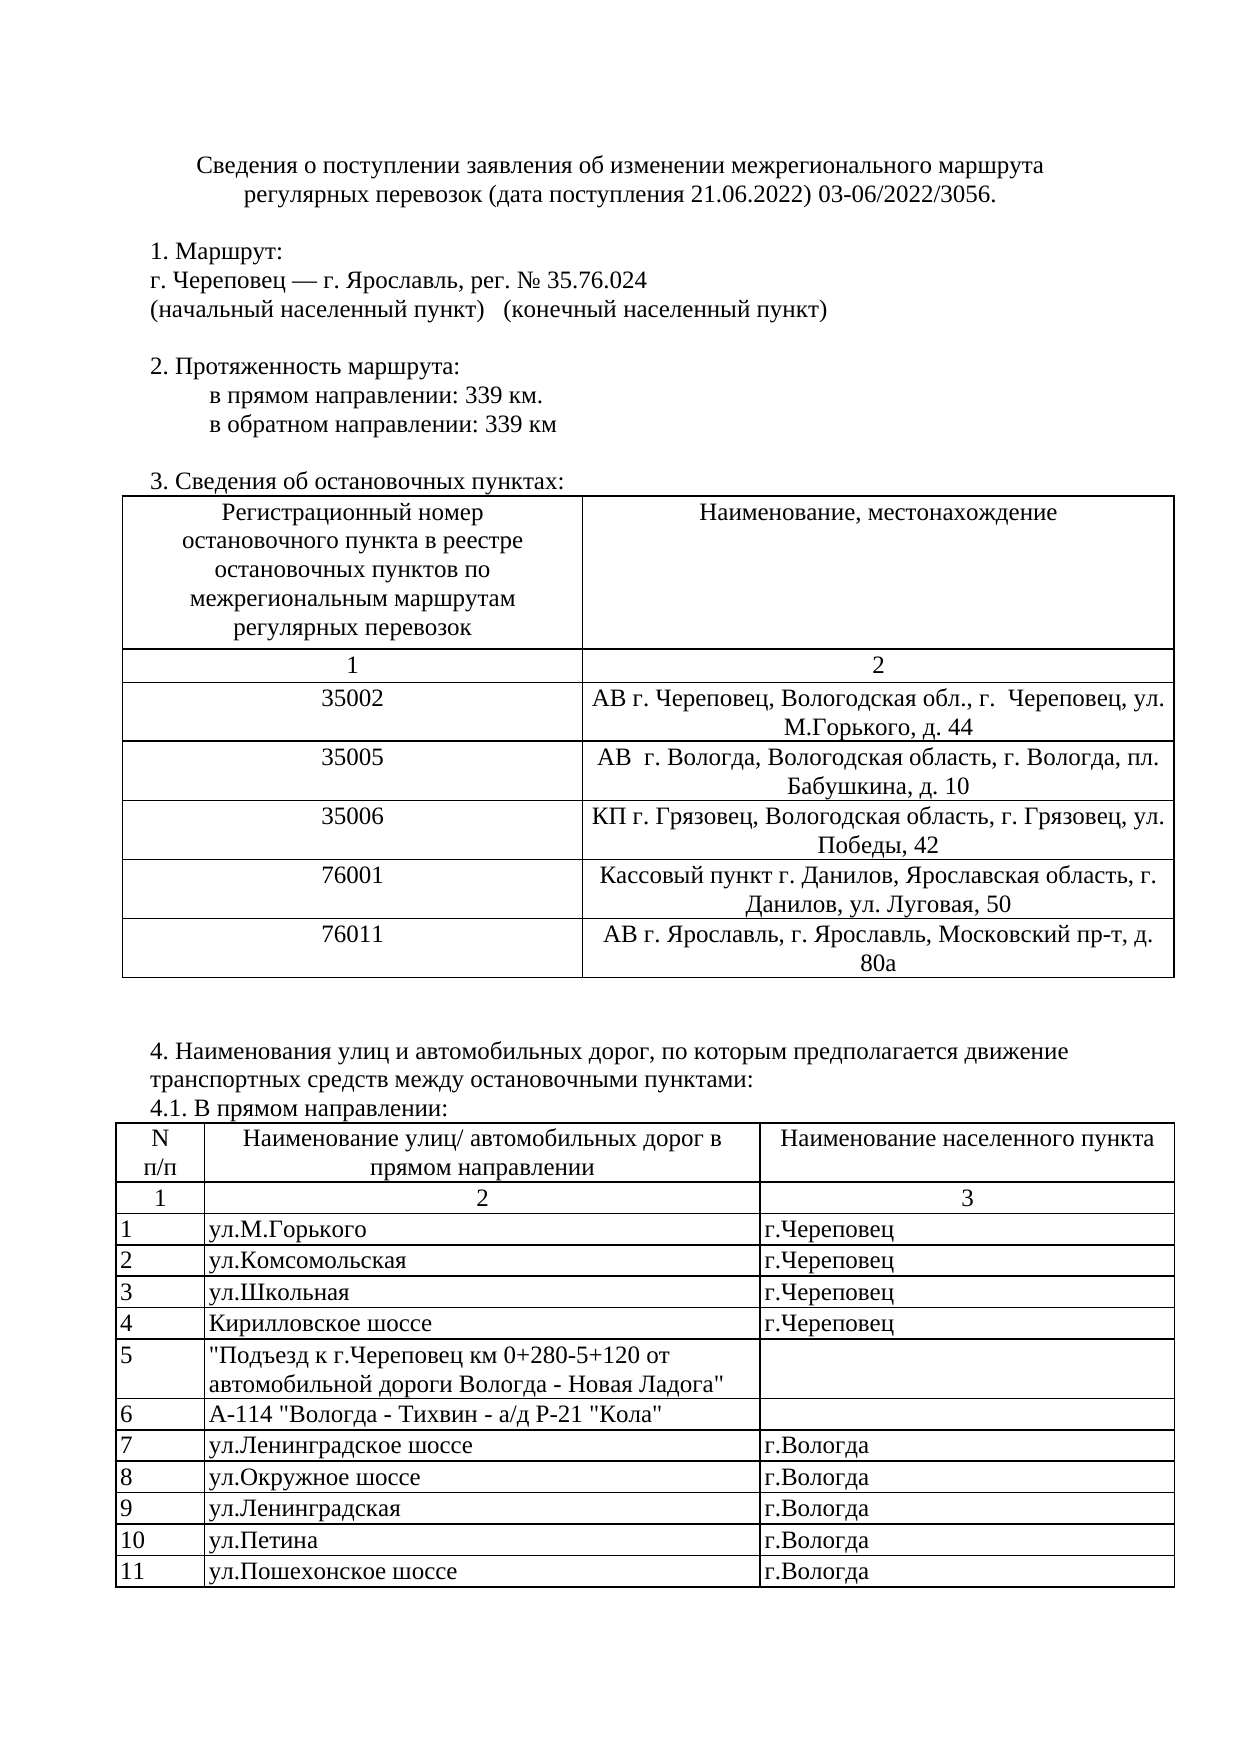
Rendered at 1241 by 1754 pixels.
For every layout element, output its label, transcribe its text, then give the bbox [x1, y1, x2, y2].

table_cell 10 [117, 1525, 204, 1555]
table_header Наименование населенного пункта [761, 1124, 1174, 1181]
text 3. Сведения об остановочных пунктах: [150, 466, 1090, 495]
table_cell АВ г. Ярославль, г. Ярославль, Московский пр-т, д. 80а [583, 919, 1173, 977]
text (начальный населенный пункт) (конечный населенный пункт) [150, 294, 1090, 322]
table_cell 11 [117, 1556, 204, 1586]
table_header Регистрационный номер остановочного пункта в реестре остановочных пунктов по межрегиональным маршрутам регулярных перевозок [123, 497, 582, 648]
table_cell ул.Ленинградская [205, 1493, 759, 1523]
table_cell г.Вологда [761, 1525, 1174, 1555]
table_cell 35002 [123, 683, 582, 740]
table_cell А-114 "Вологда - Тихвин - а/д Р-21 "Кола" [205, 1399, 759, 1429]
table_cell 35006 [123, 801, 582, 858]
table_cell Кирилловское шоссе [205, 1308, 759, 1338]
table_cell ул.Комсомольская [205, 1246, 759, 1275]
table_cell г.Череповец [761, 1277, 1174, 1307]
table_cell г.Череповец [761, 1308, 1174, 1338]
table_cell КП г. Грязовец, Вологодская область, г. Грязовец, ул. Победы, 42 [583, 801, 1173, 858]
text в прямом направлении: 339 км. [150, 380, 1090, 409]
table_cell ул.Школьная [205, 1277, 759, 1307]
table_cell 5 [117, 1340, 204, 1397]
table_header Наименование улиц/ автомобильных дорог в прямом направлении [205, 1124, 759, 1181]
table_cell г.Вологда [761, 1462, 1174, 1492]
table_cell 2 [583, 650, 1173, 681]
table_cell "Подъезд к г.Череповец км 0+280-5+120 от автомобильной дороги Вологда - Новая Ладога" [205, 1340, 759, 1397]
table_cell 8 [117, 1462, 204, 1492]
table_cell 9 [117, 1493, 204, 1523]
table_cell ул.Пошехонское шоссе [205, 1556, 759, 1586]
table_cell г.Вологда [761, 1431, 1174, 1460]
text в обратном направлении: 339 км [150, 409, 1090, 437]
table_cell 4 [117, 1308, 204, 1338]
table_cell 3 [117, 1277, 204, 1307]
text г. Череповец — г. Ярославль, рег. № 35.76.024 [150, 265, 1090, 294]
table_cell 1 [123, 650, 582, 681]
table_cell г.Череповец [761, 1214, 1174, 1244]
table_cell 6 [117, 1399, 204, 1429]
table_cell 76011 [123, 919, 582, 977]
table_cell г.Череповец [761, 1246, 1174, 1275]
table_cell 7 [117, 1431, 204, 1460]
table_cell [761, 1399, 1174, 1429]
table_cell 1 [117, 1183, 204, 1212]
table_cell г.Вологда [761, 1556, 1174, 1586]
table_cell ул.Окружное шоссе [205, 1462, 759, 1492]
table_cell ул.Петина [205, 1525, 759, 1555]
table_cell 3 [761, 1183, 1174, 1212]
text 2. Протяженность маршрута: [150, 351, 1090, 380]
table_cell Кассовый пункт г. Данилов, Ярославская область, г. Данилов, ул. Луговая, 50 [583, 860, 1173, 918]
table_cell 2 [117, 1246, 204, 1275]
text 1. Маршрут: [150, 236, 1090, 265]
table_cell 1 [117, 1214, 204, 1244]
table_cell ул.Ленинградское шоссе [205, 1431, 759, 1460]
table_cell [761, 1340, 1174, 1397]
text 4. Наименования улиц и автомобильных дорог, по которым предполагается движение транспортных средств между остановочными пунктами: [150, 1036, 1090, 1093]
table_cell г.Вологда [761, 1493, 1174, 1523]
table_header N п/п [117, 1124, 204, 1181]
table_header Наименование, местонахождение [583, 497, 1173, 648]
text 4.1. В прямом направлении: [150, 1093, 1090, 1122]
table_cell ул.М.Горького [205, 1214, 759, 1244]
table_cell АВ г. Череповец, Вологодская обл., г. Череповец, ул. М.Горького, д. 44 [583, 683, 1173, 740]
table_cell 2 [205, 1183, 759, 1212]
table_cell 76001 [123, 860, 582, 918]
table_cell АВ г. Вологда, Вологодская область, г. Вологда, пл. Бабушкина, д. 10 [583, 742, 1173, 799]
table_cell 35005 [123, 742, 582, 799]
text Сведения о поступлении заявления об изменении межрегионального маршрута регулярных перевозок (дата поступления 21.06.2022) 03-06/2022/3056. [150, 150, 1090, 207]
